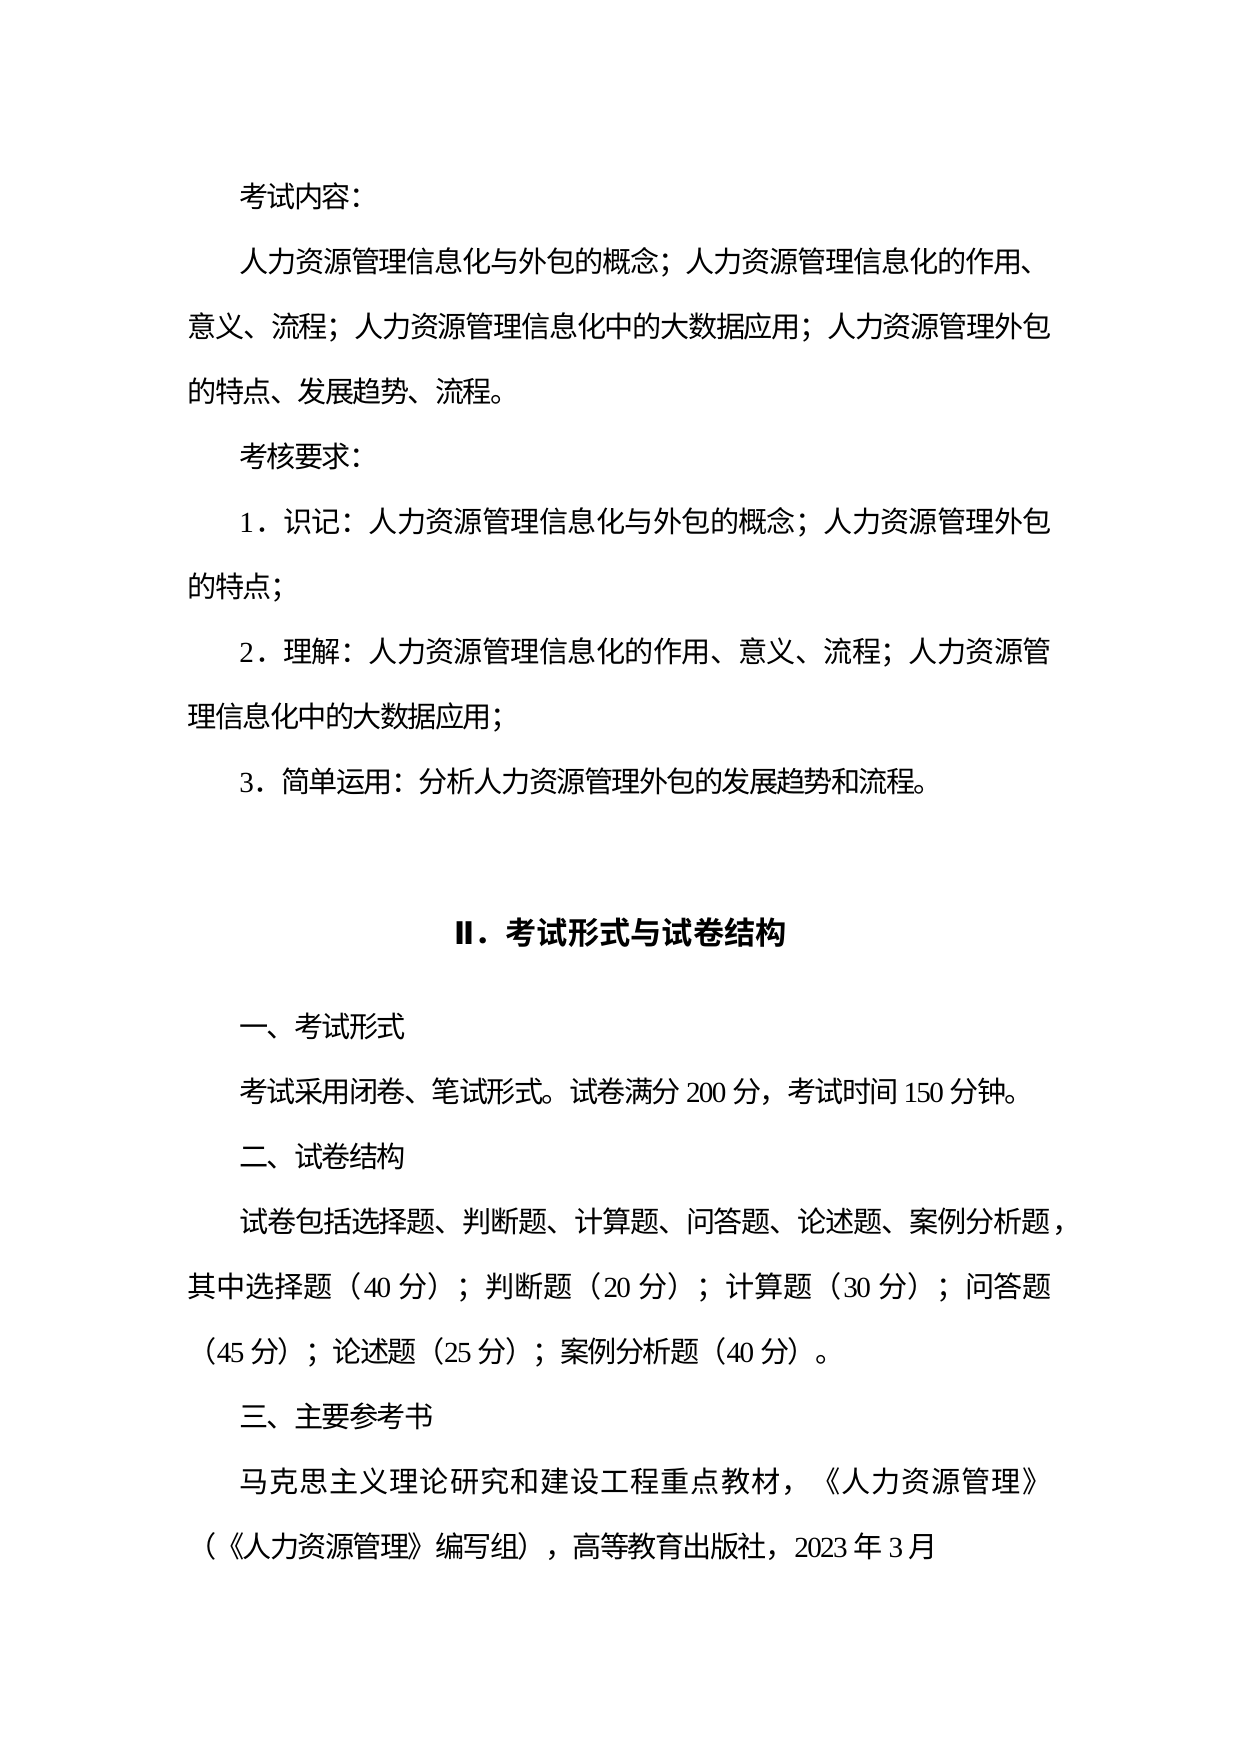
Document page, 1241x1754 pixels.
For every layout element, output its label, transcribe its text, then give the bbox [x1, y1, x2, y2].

text 人力资源管理信息化与外包的概念；人力资源管理信息化的作用、意义、流程；人力资源管理信息化中的大数据应用；人力资源管理外包的特点、发展趋势、流程。 [187, 227, 1053, 422]
text 马克思主义理论研究和建设工程重点教材，《人力资源管理》（《人力资源管理》编写组），高等教育出版社，2023年3月 [187, 1448, 1053, 1578]
text 1．识记：人力资源管理信息化与外包的概念；人力资源管理外包的特点； [187, 487, 1053, 617]
text 考试采用闭卷、笔试形式。试卷满分 200 分，考试时间 150 分钟。 [187, 1058, 1053, 1123]
text 试卷包括选择题、判断题、计算题、问答题、论述题、案例分析题，其中选择题（40分）；判断题（20分）；计算题（30分）；问答题（45 分）；论述题（25分）；案例分析题（40分）。 [187, 1188, 1053, 1383]
text 一、考试形式 [187, 993, 1053, 1058]
text 考试内容： [187, 162, 1053, 227]
text 考核要求： [187, 422, 1053, 487]
text 二、试卷结构 [187, 1123, 1053, 1188]
text Ⅱ．考试形式与试卷结构 [187, 908, 1053, 954]
text 3．简单运用：分析人力资源管理外包的发展趋势和流程。 [187, 747, 1053, 812]
text 2．理解：人力资源管理信息化的作用、意义、流程；人力资源管理信息化中的大数据应用； [187, 617, 1053, 747]
text 三、主要参考书 [187, 1383, 1053, 1448]
